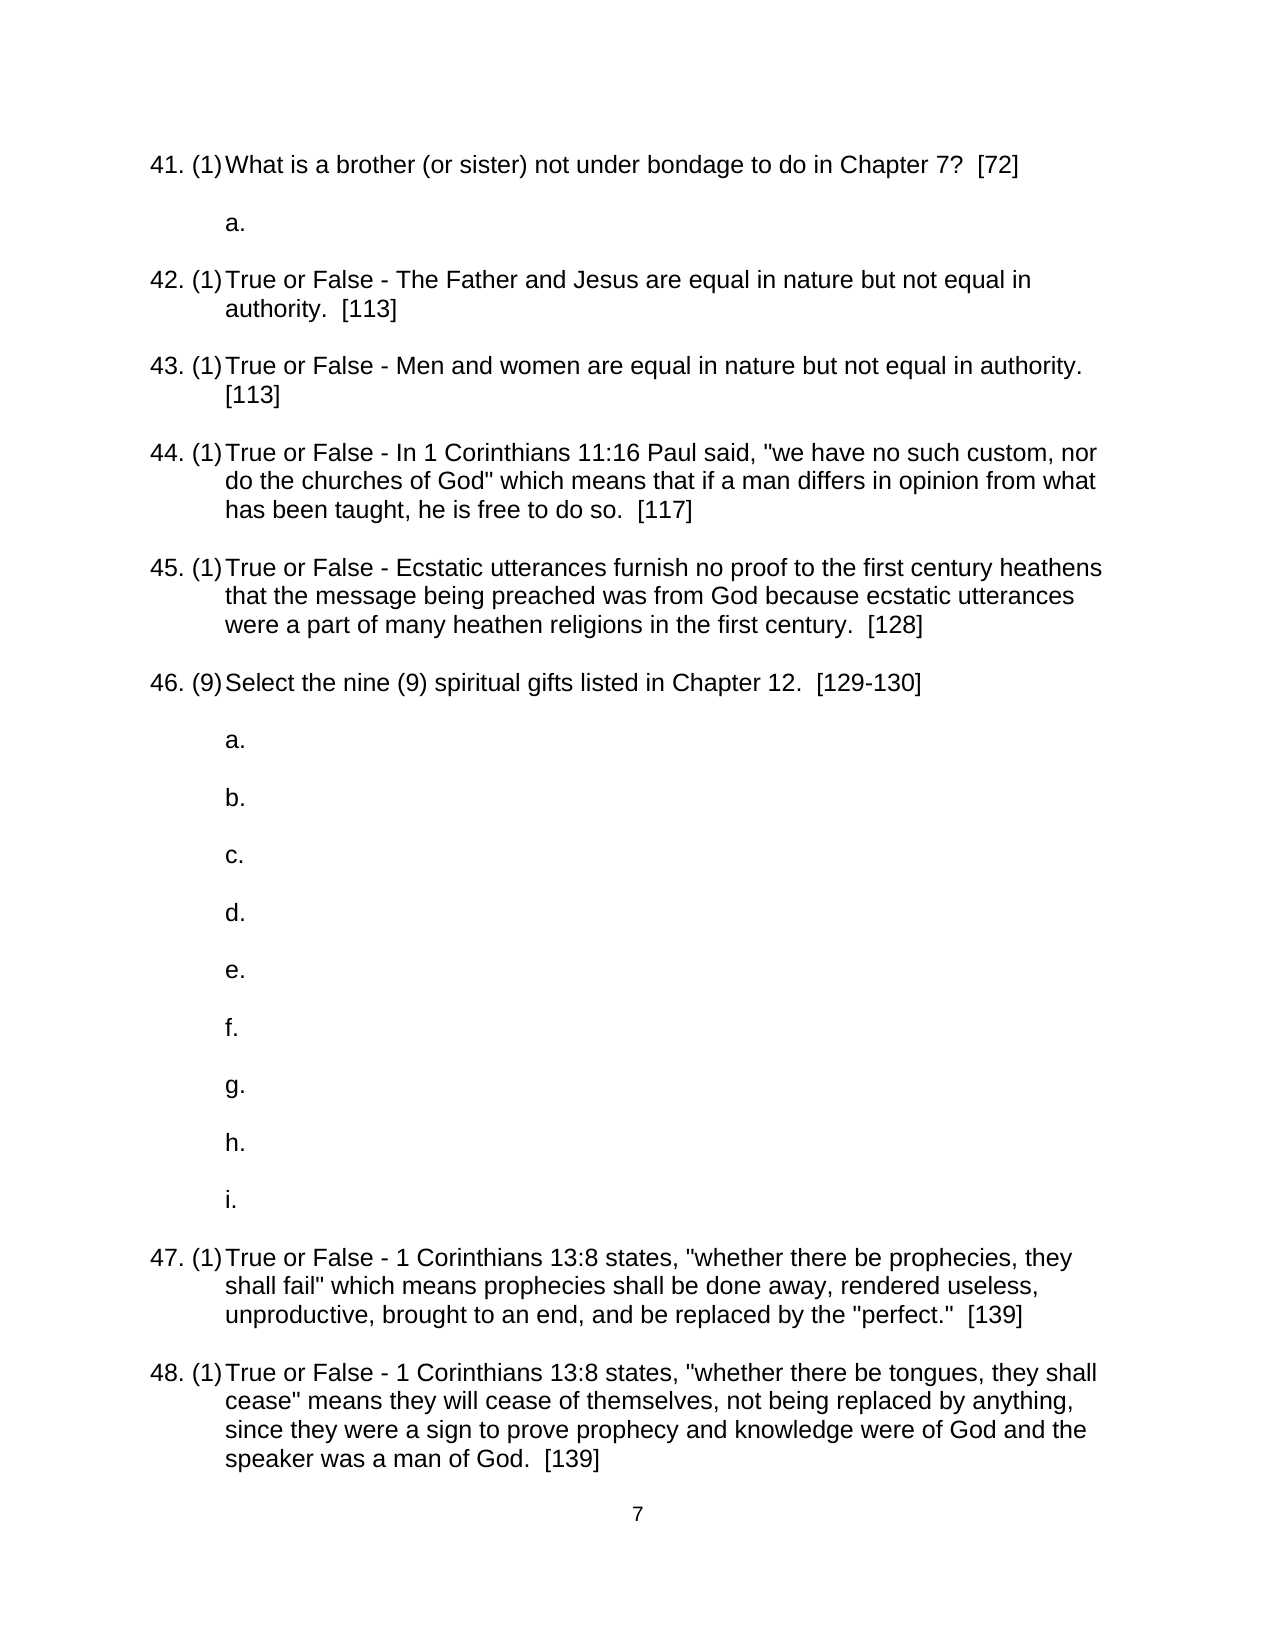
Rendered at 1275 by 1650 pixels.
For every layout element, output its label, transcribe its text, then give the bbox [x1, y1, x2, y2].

text a. [150, 725, 1125, 754]
text g. [150, 1070, 1125, 1099]
text 48. (1) True or False - 1 Corinthians 13:8 states, "whether there be tongues, they shall cease" means they will cease of themselves, not being replaced by anything, since they were a sign to prove prophecy and knowledge were of God and the speaker was a man of God. [139] [150, 1357, 1125, 1472]
text a. [225, 207, 1125, 236]
text 44. (1) True or False - In 1 Corinthians 11:16 Paul said, "we have no such custom, nor do the churches of God" which means that if a man differs in opinion from what has been taught, he is free to do so. [117] [150, 437, 1125, 524]
text 43. (1) True or False - Men and women are equal in nature but not equal in authority. [113] [150, 351, 1125, 409]
text c. [150, 840, 1125, 869]
text 46. (9) Select the nine (9) spiritual gifts listed in Chapter 12. [129-130] [150, 667, 1125, 696]
text b. [150, 782, 1125, 811]
text i. [150, 1185, 1125, 1214]
text e. [150, 955, 1125, 984]
text d. [150, 897, 1125, 926]
text 41. (1) What is a brother (or sister) not under bondage to do in Chapter 7? [72] [150, 150, 1125, 179]
text 42. (1) True or False - The Father and Jesus are equal in nature but not equal in authority. [113] [150, 265, 1125, 322]
text h. [150, 1127, 1125, 1156]
text 45. (1) True or False - Ecstatic utterances furnish no proof to the first century heathens that the message being preached was from God because ecstatic utterances were a part of many heathen religions in the first century. [128] [150, 552, 1125, 639]
text f. [150, 1012, 1125, 1041]
text 47. (1) True or False - 1 Corinthians 13:8 states, "whether there be prophecies, they shall fail" which means prophecies shall be done away, rendered useless, unproductive, brought to an end, and be replaced by the "perfect." [139] [150, 1242, 1125, 1329]
